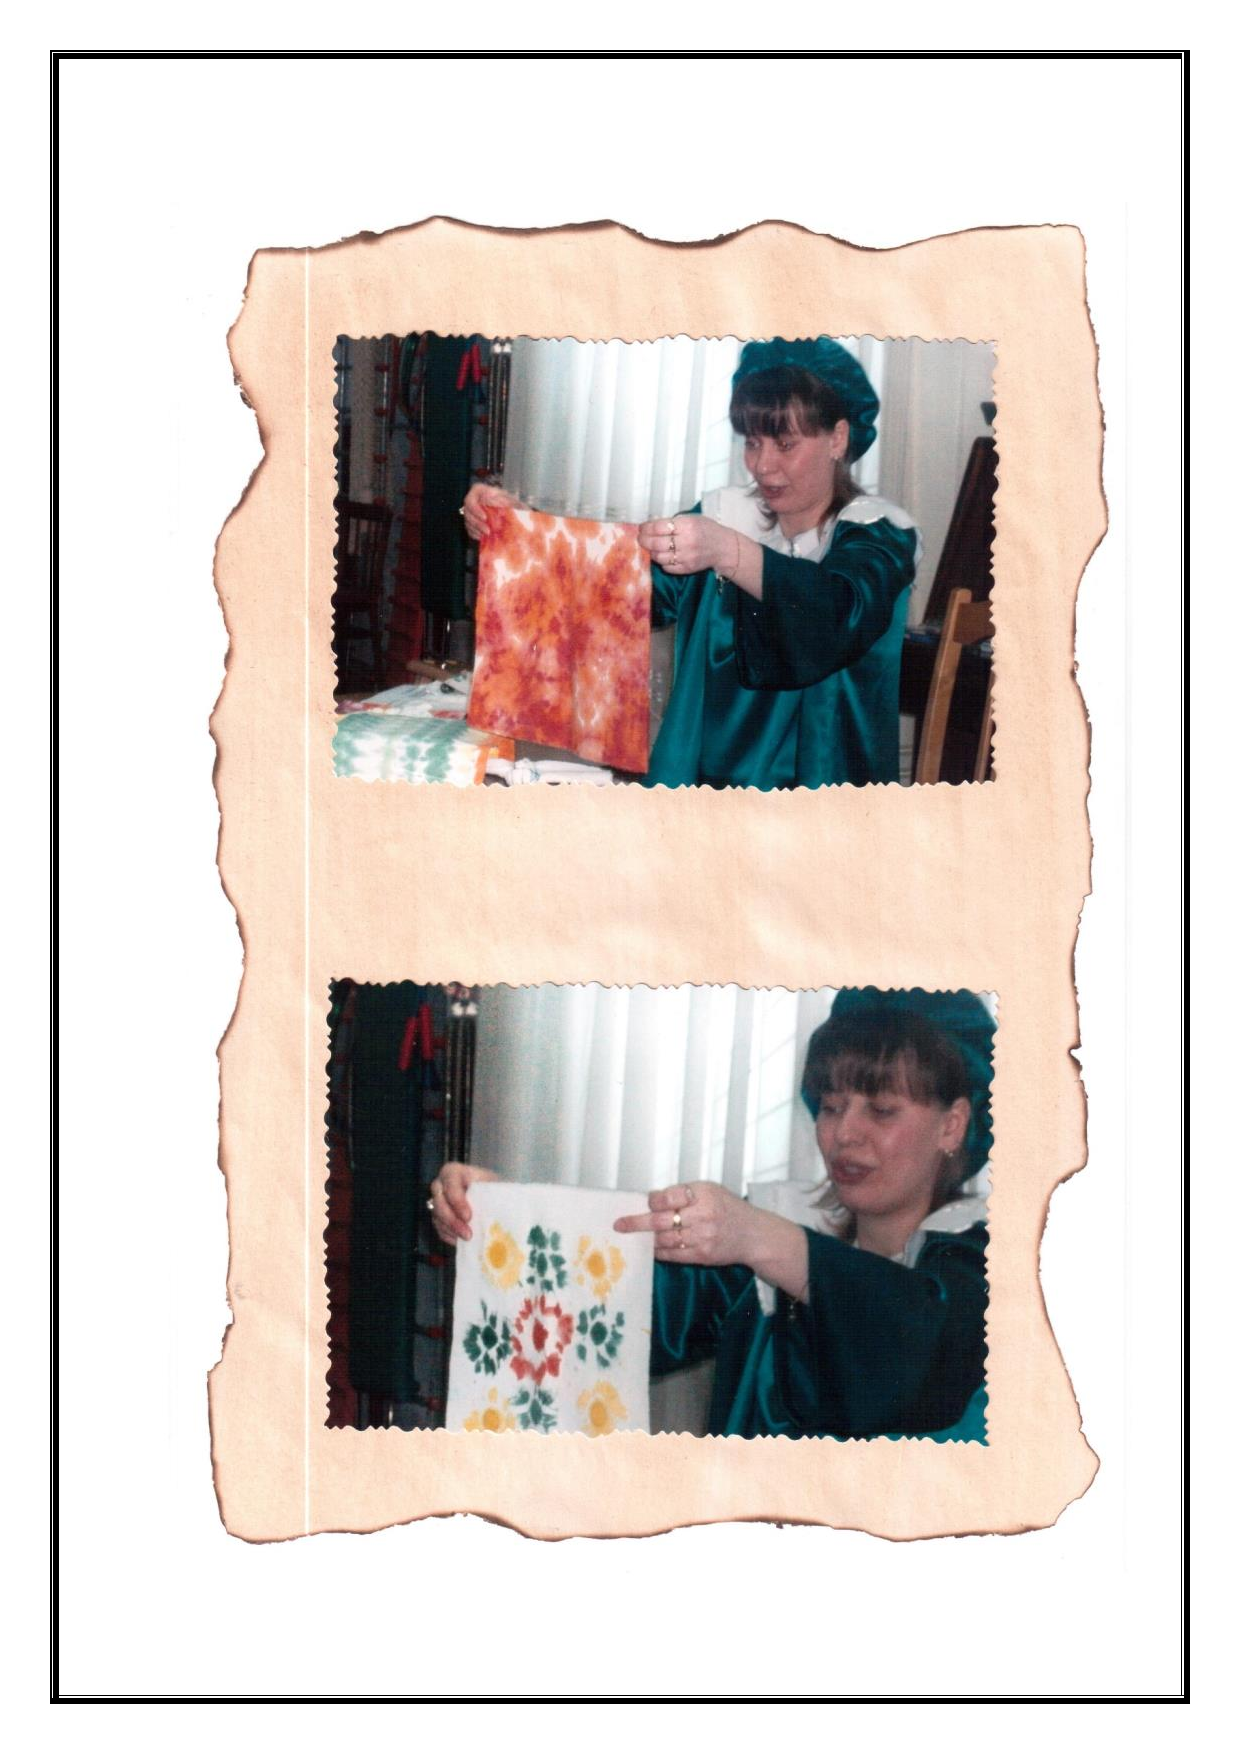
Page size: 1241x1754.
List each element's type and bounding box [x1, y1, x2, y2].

picture [162, 202, 1139, 1593]
